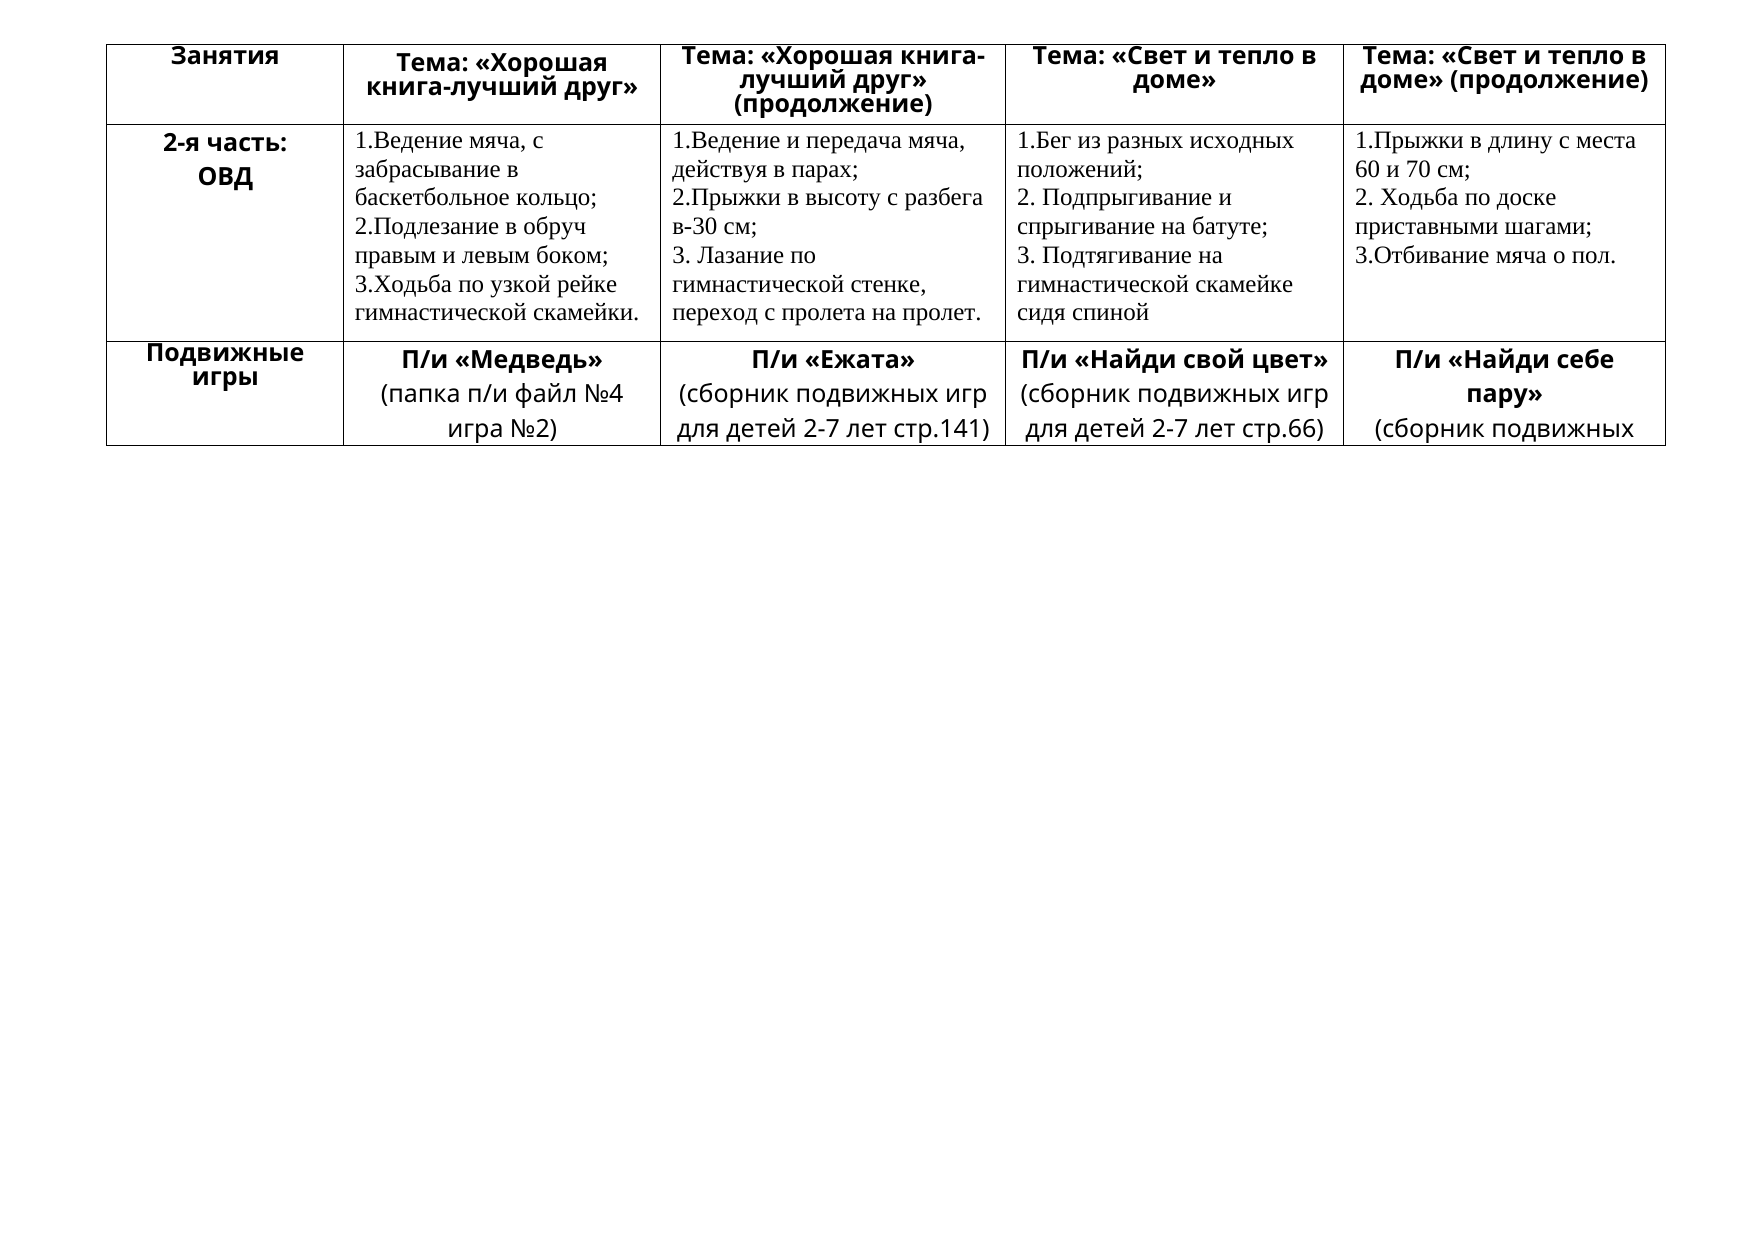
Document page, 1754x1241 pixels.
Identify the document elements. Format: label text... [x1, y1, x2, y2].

table_cell Занятия [107, 45, 343, 124]
table_cell 1.Ведение мяча, с забрасывание в баскетбольное кольцо; 2.Подлезание в обруч правым и левым боком; 3.Ходьба по узкой рейке гимнастической скамейки. [344, 125, 660, 341]
table_cell 2-я часть: ОВД [107, 125, 343, 341]
table_cell 1.Прыжки в длину с места 60 и 2. Ходьба по доске приставными шагами; 3.Отбивание мяча о пол. [1344, 125, 1665, 341]
table_cell Тема: «Хорошая книга-лучший друг» (продолжение) [661, 45, 1005, 124]
table_cell П/и «Найди свой цвет» (сборник подвижных игр для детей 2-7 лет стр.66) [1006, 342, 1343, 445]
table_cell Тема: «Свет и тепло в доме» (продолжение) [1344, 45, 1665, 124]
table_cell П/и «Найди себе пару» (сборник подвижных игр для детей 2-7 лет стр.39) [1344, 342, 1665, 445]
table_cell 1.Ведение и передача мяча, действуя в парах; 2.Прыжки в высоту с разбега в-30 см; 3. Лазание по гимнастической стенке, переход с пролета на пролет. [661, 125, 1005, 341]
table_cell П/и «Ежата» (сборник подвижных игр для детей 2-7 лет стр.141) [661, 342, 1005, 445]
table_cell Тема: «Свет и тепло в доме» [1006, 45, 1343, 124]
table_cell П/и «Медведь» (папка п/и файл №4 игра №2) [344, 342, 660, 445]
table_cell Тема: «Хорошая книга-лучший друг» [344, 45, 660, 124]
table_cell 1.Бег из разных исходных положений; 2. Подпрыгивание и спрыгивание на батуте; 3. Подтягивание на гимнастической скамейке сидя спиной [1006, 125, 1343, 341]
table_cell Подвижные игры [107, 342, 343, 445]
